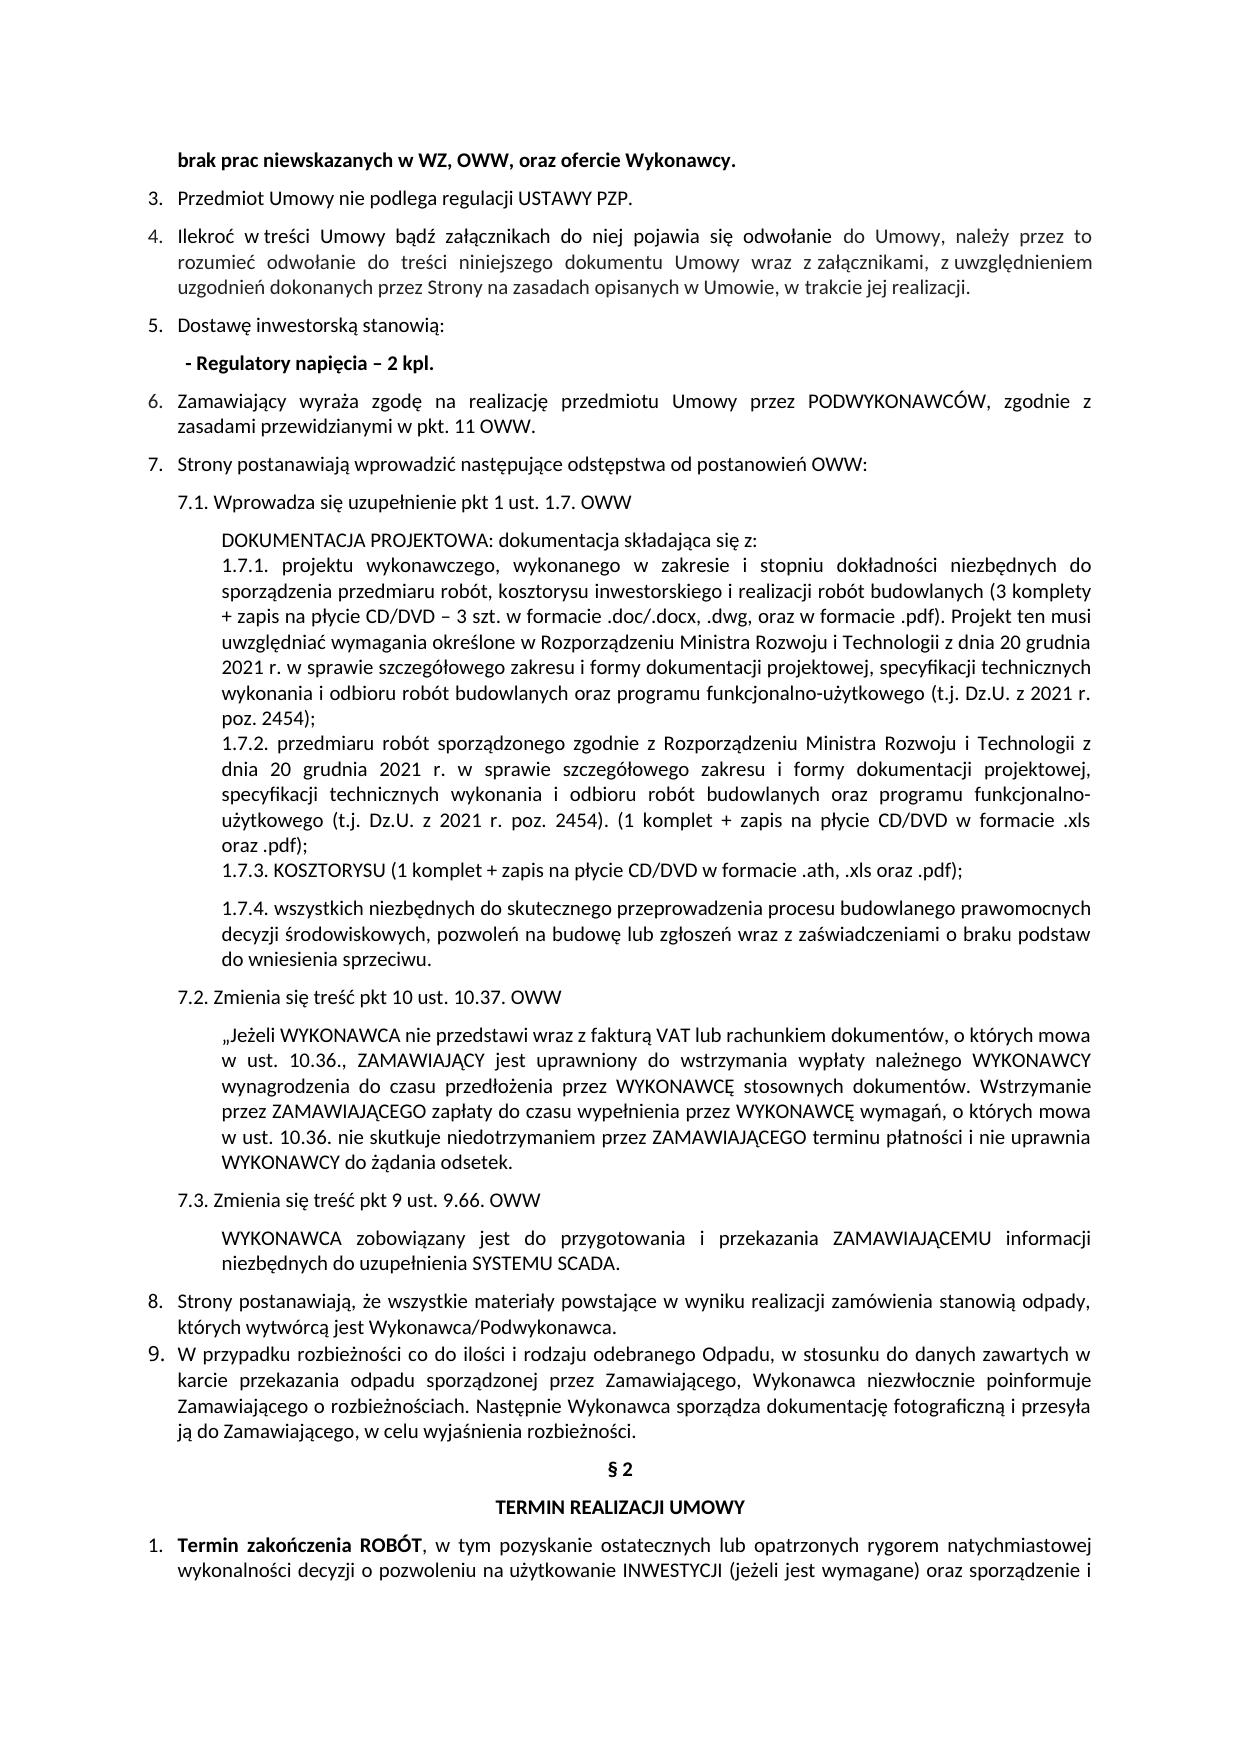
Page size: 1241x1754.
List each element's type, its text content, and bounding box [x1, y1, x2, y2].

text 7.3. Zmienia się treść pkt 9 ust. 9.66. OWW [177, 1187, 1093, 1213]
list Strony postanawiają, że wszystkie materiały powstające w wyniku realizacji zamówienia stanowią odpady, których wytwórcą jest Wykonawca/Podwykonawca. [148, 1288, 1093, 1339]
list DOKUMENTACJA PROJEKTOWA: dokumentacja składająca się z: [221, 527, 1093, 553]
list 1.7.2. przedmiaru robót sporządzonego zgodnie z Rozporządzeniu Ministra Rozwoju i Technologii z dnia 20 grudnia 2021 r. w sprawie szczegółowego zakresu i formy dokumentacji projektowej, specyfikacji technicznych wykonania i odbioru robót budowlanych oraz programu funkcjonalno-użytkowego (t.j. Dz.U. z 2021 r. poz. 2454). (1 komplet + zapis na płycie CD/DVD w formacie .xls oraz .pdf); [221, 731, 1093, 858]
list Przedmiot Umowy nie podlega regulacji USTAWY PZP. [148, 186, 1093, 211]
text § 2 [148, 1456, 1093, 1482]
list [148, 1532, 1093, 1583]
text 7.2. Zmienia się treść pkt 10 ust. 10.37. OWW [177, 984, 1093, 1010]
list W przypadku rozbieżności co do ilości i rodzaju odebranego Odpadu, w stosunku do danych zawartych w karcie przekazania odpadu sporządzonej przez Zamawiającego, Wykonawca niezwłocznie poinformuje Zamawiającego o rozbieżnościach. Następnie Wykonawca sporządza dokumentację fotograficzną i przesyła ją do Zamawiającego, w celu wyjaśnienia rozbieżności. [148, 1339, 1093, 1444]
list 1.7.1. projektu wykonawczego, wykonanego w zakresie i stopniu dokładności niezbędnych do sporządzenia przedmiaru robót, kosztorysu inwestorskiego i realizacji robót budowlanych (3 komplety + zapis na płycie CD/DVD – 3 szt. w formacie .doc/.docx, .dwg, oraz w formacie .pdf). Projekt ten musi uwzględniać wymagania określone w Rozporządzeniu Ministra Rozwoju i Technologii z dnia 20 grudnia 2021 r. w sprawie szczegółowego zakresu i formy dokumentacji projektowej, specyfikacji technicznych wykonania i odbioru robót budowlanych oraz programu funkcjonalno-użytkowego (t.j. Dz.U. z 2021 r. poz. 2454); [221, 553, 1093, 731]
text WYKONAWCA zobowiązany jest do przygotowania i przekazania ZAMAWIAJĄCEMU informacji niezbędnych do uzupełnienia SYSTEMU SCADA. [221, 1225, 1093, 1276]
list Dostawę inwestorską stanowią: [148, 312, 1093, 338]
list brak prac niewskazanych w WZ, OWW, oraz ofercie Wykonawcy. [177, 148, 1093, 173]
list Ilekroć w treści Umowy bądź załącznikach do niej pojawia się odwołanie do Umowy, należy przez to rozumieć odwołanie do treści niniejszego dokumentu Umowy wraz z załącznikami, z uwzględnieniem uzgodnień dokonanych przez Strony na zasadach opisanych w Umowie, w trakcie jej realizacji. [148, 223, 1093, 300]
list 1.7.4. wszystkich niezbędnych do skutecznego przeprowadzenia procesu budowlanego prawomocnych decyzji środowiskowych, pozwoleń na budowę lub zgłoszeń wraz z zaświadczeniami o braku podstaw do wniesienia sprzeciwu. [221, 896, 1093, 972]
list Zamawiający wyraża zgodę na realizację przedmiotu Umowy przez PODWYKONAWCÓW, zgodnie z zasadami przewidzianymi w pkt. 11 OWW. [148, 388, 1093, 439]
list 1.7.3. KOSZTORYSU (1 komplet + zapis na płycie CD/DVD w formacie .ath, .xls oraz .pdf); [221, 858, 1093, 883]
text - Regulatory napięcia – 2 kpl. [185, 350, 1093, 376]
list 7.1. Wprowadza się uzupełnienie pkt 1 ust. 1.7. OWW [177, 489, 1093, 515]
text TERMIN REALIZACJI UMOWY [148, 1494, 1093, 1520]
text „Jeżeli WYKONAWCA nie przedstawi wraz z fakturą VAT lub rachunkiem dokumentów, o których mowa w ust. 10.36., ZAMAWIAJĄCY jest uprawniony do wstrzymania wypłaty należnego WYKONAWCY wynagrodzenia do czasu przedłożenia przez WYKONAWCĘ stosownych dokumentów. Wstrzymanie przez ZAMAWIAJĄCEGO zapłaty do czasu wypełnienia przez WYKONAWCĘ wymagań, o których mowa w ust. 10.36. nie skutkuje niedotrzymaniem przez ZAMAWIAJĄCEGO terminu płatności i nie uprawnia WYKONAWCY do żądania odsetek. [221, 1022, 1093, 1175]
list Strony postanawiają wprowadzić następujące odstępstwa od postanowień OWW: [148, 451, 1093, 477]
